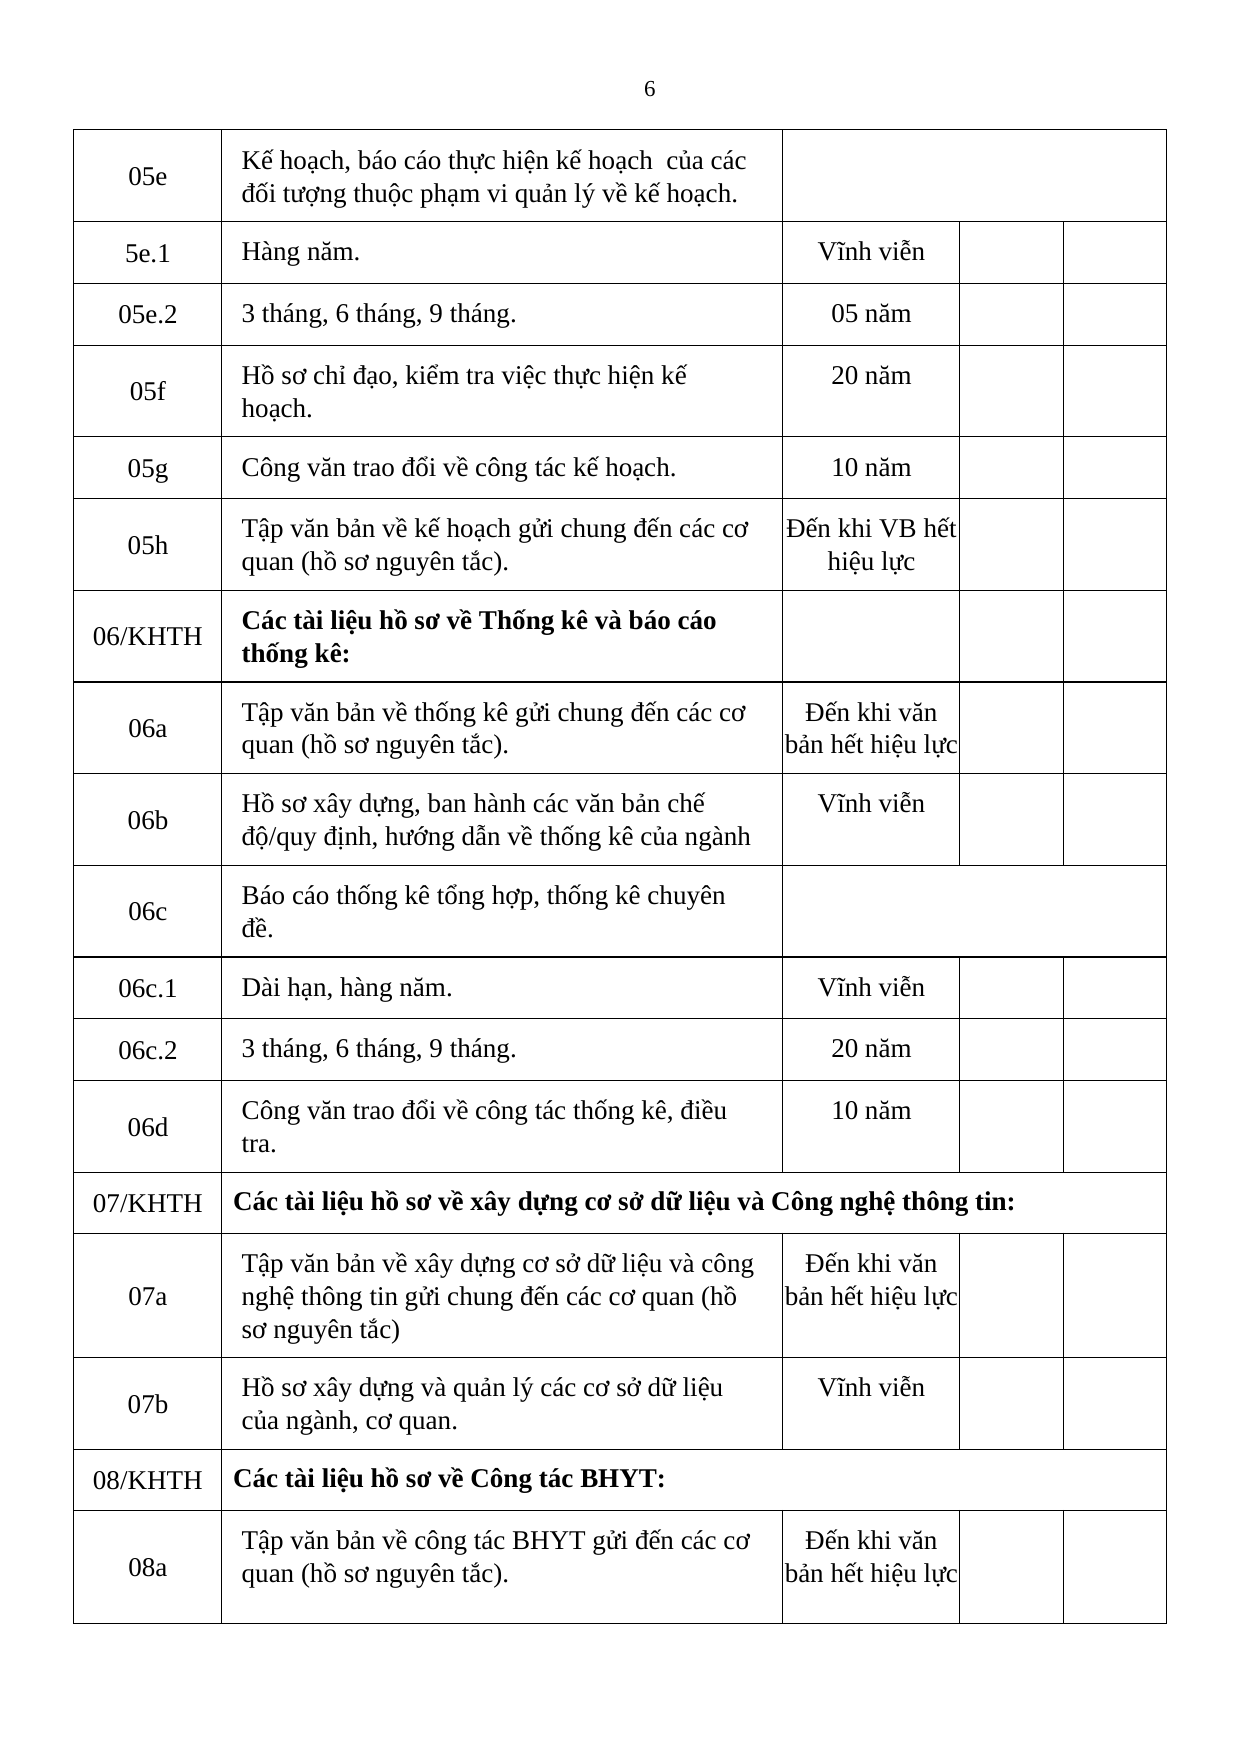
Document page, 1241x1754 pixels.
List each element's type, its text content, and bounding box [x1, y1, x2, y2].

table_cell Các tài liệu hồ sơ về Công tác BHYT: [222, 1450, 1166, 1510]
table_cell [1064, 1234, 1166, 1357]
table_cell Tập văn bản về kế hoạch gửi chung đến các cơ quan (hồ sơ nguyên tắc). [222, 499, 782, 590]
table_cell [960, 774, 1063, 865]
table_cell Công văn trao đổi về công tác thống kê, điều tra. [222, 1081, 782, 1172]
table_cell 08a [74, 1511, 221, 1622]
table_cell [1064, 437, 1166, 498]
table_cell [783, 130, 1166, 221]
table_cell Hồ sơ xây dựng và quản lý các cơ sở dữ liệu của ngành, cơ quan. [222, 1358, 782, 1449]
table_cell 05e.2 [74, 284, 221, 344]
table_cell [783, 591, 959, 681]
table_cell 05g [74, 437, 221, 498]
table_cell Kế hoạch, báo cáo thực hiện kế hoạch của các đối tượng thuộc phạm vi quản lý về kế hoạch. [222, 130, 782, 221]
table_cell [960, 683, 1063, 773]
table_cell Hồ sơ xây dựng, ban hành các văn bản chế độ/quy định, hướng dẫn về thống kê của ngành [222, 774, 782, 865]
table_cell [960, 1019, 1063, 1080]
table_cell Công văn trao đổi về công tác kế hoạch. [222, 437, 782, 498]
table_cell 06c.1 [74, 958, 221, 1018]
table_cell Các tài liệu hồ sơ về xây dựng cơ sở dữ liệu và Công nghệ thông tin: [222, 1173, 1166, 1233]
table_cell 07b [74, 1358, 221, 1449]
table_cell [960, 1511, 1063, 1622]
table_cell [960, 346, 1063, 436]
table_cell Vĩnh viễn [783, 222, 959, 283]
table_cell [1064, 1019, 1166, 1080]
table_cell 08/KHTH [74, 1450, 221, 1510]
table_cell [960, 958, 1063, 1018]
table_cell 07/KHTH [74, 1173, 221, 1233]
table_cell [1064, 1358, 1166, 1449]
table_cell Đến khi VB hết hiệu lực [783, 499, 959, 590]
table_cell Hồ sơ chỉ đạo, kiểm tra việc thực hiện kế hoạch. [222, 346, 782, 436]
table_cell [960, 222, 1063, 283]
table_cell 20 năm [783, 1019, 959, 1080]
table_cell 05e [74, 130, 221, 221]
table_cell 20 năm [783, 346, 959, 436]
table_cell [960, 284, 1063, 344]
table_cell [1064, 346, 1166, 436]
table_cell Đến khi văn bản hết hiệu lực [783, 683, 959, 773]
table_cell Báo cáo thống kê tổng hợp, thống kê chuyên đề. [222, 866, 782, 956]
table_cell 10 năm [783, 437, 959, 498]
table_cell [960, 591, 1063, 681]
table_cell 06/KHTH [74, 591, 221, 681]
table_cell 06c [74, 866, 221, 956]
table_cell [1064, 683, 1166, 773]
table_cell 3 tháng, 6 tháng, 9 tháng. [222, 284, 782, 344]
table_cell [1064, 591, 1166, 681]
table_cell Tập văn bản về xây dựng cơ sở dữ liệu và công nghệ thông tin gửi chung đến các cơ quan (hồ sơ nguyên tắc) [222, 1234, 782, 1357]
table_cell [1064, 958, 1166, 1018]
table_cell Các tài liệu hồ sơ về Thống kê và báo cáo thống kê: [222, 591, 782, 681]
table_cell [1064, 1081, 1166, 1172]
table_cell [1064, 222, 1166, 283]
table_cell 07a [74, 1234, 221, 1357]
table_cell [960, 1358, 1063, 1449]
table_cell 06b [74, 774, 221, 865]
table_cell [1064, 284, 1166, 344]
table_cell [960, 499, 1063, 590]
table_cell Tập văn bản về công tác BHYT gửi đến các cơ quan (hồ sơ nguyên tắc). [222, 1511, 782, 1622]
table_cell Dài hạn, hàng năm. [222, 958, 782, 1018]
table_cell 5e.1 [74, 222, 221, 283]
table_cell Vĩnh viễn [783, 1358, 959, 1449]
table_cell Vĩnh viễn [783, 958, 959, 1018]
table_cell 05f [74, 346, 221, 436]
table_cell 06d [74, 1081, 221, 1172]
table_cell [960, 437, 1063, 498]
table_cell [960, 1081, 1063, 1172]
table_cell Tập văn bản về thống kê gửi chung đến các cơ quan (hồ sơ nguyên tắc). [222, 683, 782, 773]
table_cell 10 năm [783, 1081, 959, 1172]
table_cell 06a [74, 683, 221, 773]
table_cell Đến khi văn bản hết hiệu lực [783, 1234, 959, 1357]
table_cell 06c.2 [74, 1019, 221, 1080]
table_cell [1064, 774, 1166, 865]
table_cell Đến khi văn bản hết hiệu lực [783, 1511, 959, 1622]
table_cell 05 năm [783, 284, 959, 344]
table_cell [783, 866, 1166, 956]
table_cell 05h [74, 499, 221, 590]
table_cell Hàng năm. [222, 222, 782, 283]
table_cell [1064, 1511, 1166, 1622]
table_cell [960, 1234, 1063, 1357]
table_cell Vĩnh viễn [783, 774, 959, 865]
table_cell 3 tháng, 6 tháng, 9 tháng. [222, 1019, 782, 1080]
table_cell [1064, 499, 1166, 590]
